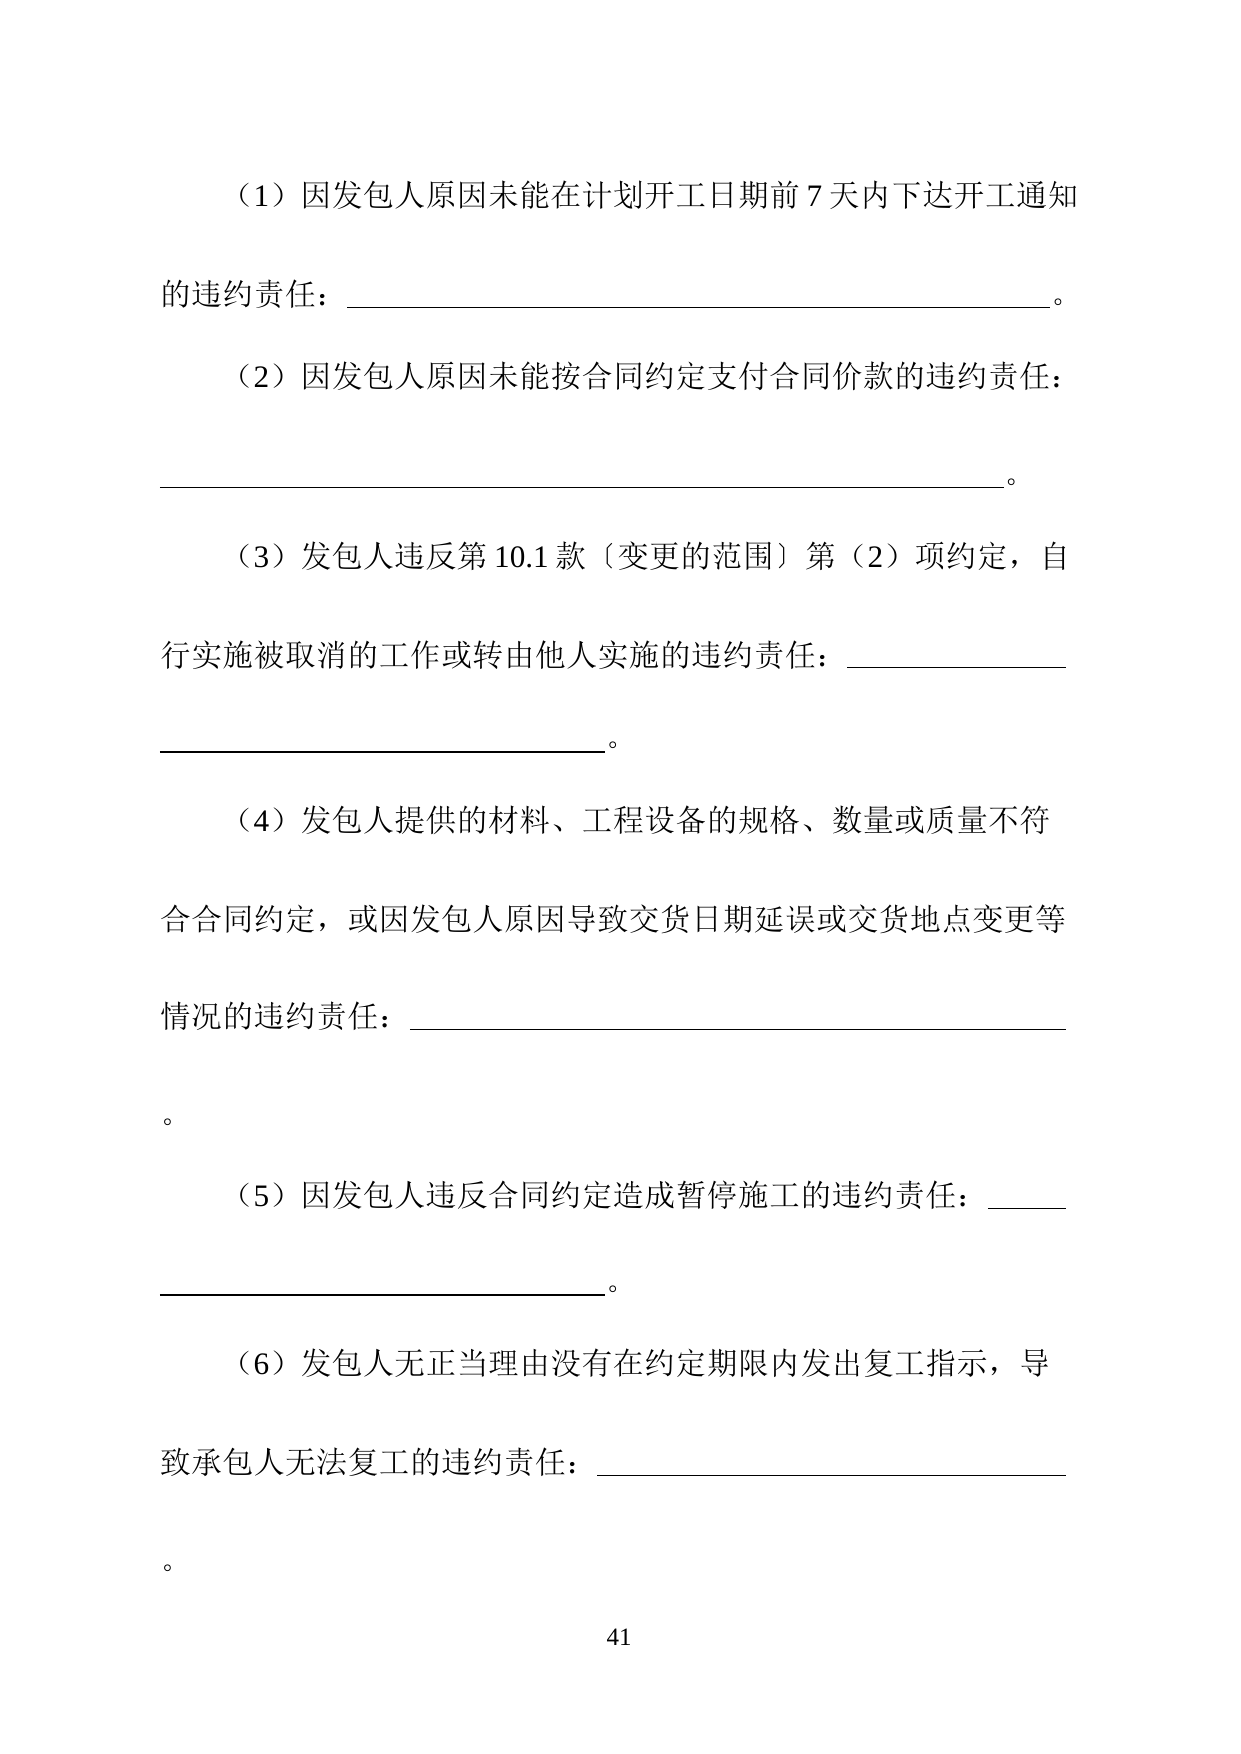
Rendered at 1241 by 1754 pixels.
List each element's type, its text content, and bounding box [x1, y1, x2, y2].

text （2）因发包人原因未能按合同约定支付合同价款的违约责任： 。 [159, 342, 1078, 505]
text （4）发包人提供的材料、工程设备的规格、数量或质量不符合合同约定，或因发包人原因导致交货日期延误或交货地点变更等情况的违约责任： 。 [159, 787, 1078, 1144]
text （5）因发包人违反合同约定造成暂停施工的违约责任： [159, 1162, 1078, 1227]
text （6）发包人无正当理由没有在约定期限内发出复工指示，导致承包人无法复工的违约责任： 。 [159, 1330, 1078, 1590]
text （1）因发包人原因未能在计划开工日期前7天内下达开工通知的违约责任： 。 [159, 162, 1078, 324]
text （3）发包人违反第10.1款〔变更的范围〕第（2）项约定，自行实施被取消的工作或转由他人实施的违约责任： [159, 523, 1078, 685]
text 。 [159, 1246, 1078, 1311]
text 。 [159, 703, 1078, 768]
